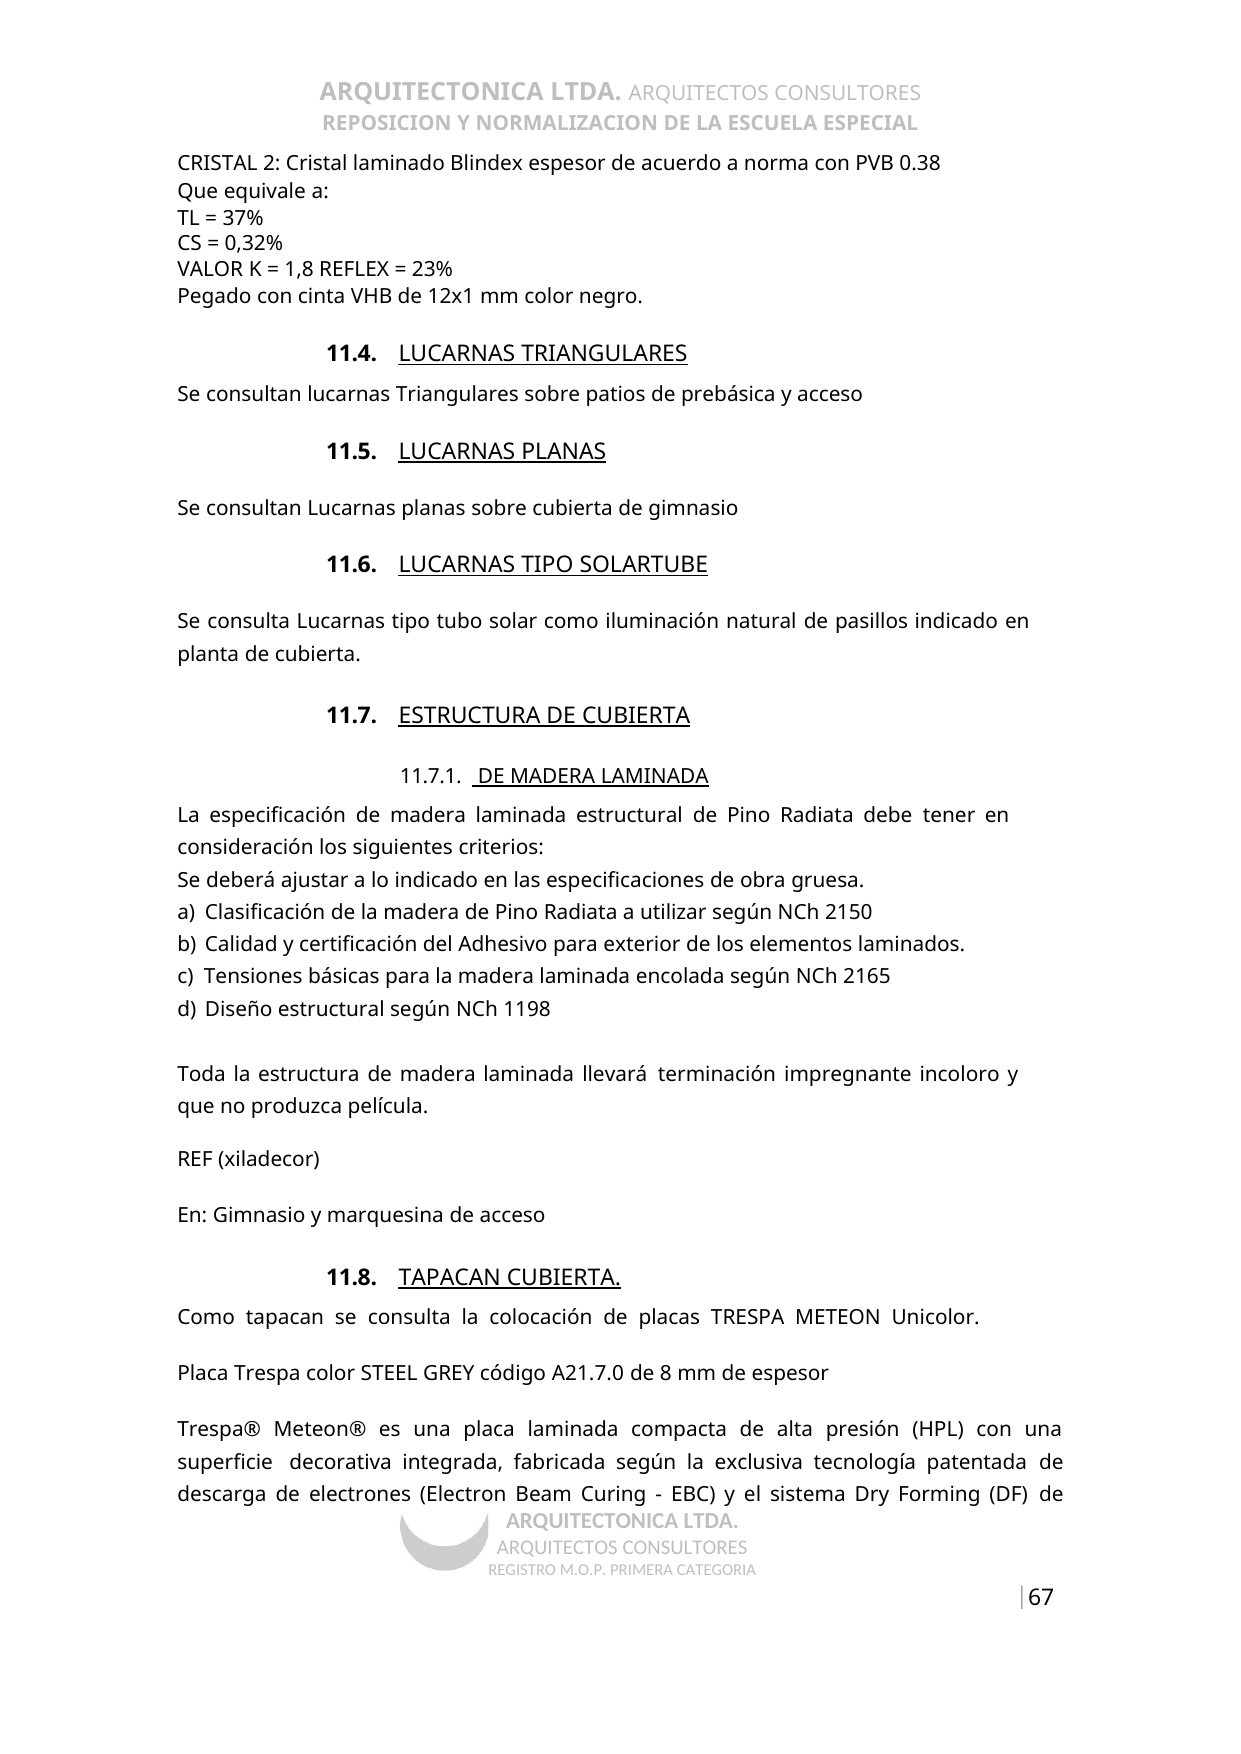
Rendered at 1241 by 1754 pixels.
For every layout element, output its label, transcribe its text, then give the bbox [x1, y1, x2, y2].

text TL = 37% [177, 205, 1223, 230]
text Toda la estructura de madera laminada llevará terminación impregnante incoloro y que no produzca película. [177, 1059, 1058, 1119]
text Se consultan lucarnas Triangulares sobre patios de prebásica y acceso [177, 379, 1223, 408]
text La especificación de madera laminada estructural de Pino Radiata debe tener en consideración los siguientes criterios: [177, 800, 1068, 861]
list Tensiones básicas para la madera laminada encolada según NCh 2165 [177, 961, 1223, 990]
text CS = 0,32% [177, 230, 744, 256]
text Se deberá ajustar a lo indicado en las especificaciones de obra gruesa. [177, 865, 1223, 893]
subtitle TAPACAN CUBIERTA. [326, 1260, 1223, 1292]
picture [399, 1513, 489, 1571]
list Clasificación de la madera de Pino Radiata a utilizar según NCh 2150 [177, 897, 1223, 925]
text Se consultan Lucarnas planas sobre cubierta de gimnasio [177, 493, 1223, 522]
subtitle ESTRUCTURA DE CUBIERTA [326, 699, 1223, 730]
list Calidad y certificación del Adhesivo para exterior de los elementos laminados. [177, 929, 1223, 958]
text VALOR K = 1,8 REFLEX = 23% [177, 256, 744, 281]
text Pegado con cinta VHB de 12x1 mm color negro. [177, 282, 1223, 310]
text REF (xiladecor) [177, 1144, 1223, 1173]
subtitle LUCARNAS TIPO SOLARTUBE [326, 548, 1223, 579]
text Se consulta Lucarnas tipo tubo solar como iluminación natural de pasillos indicado en planta de cubierta. [177, 607, 1068, 667]
subtitle LUCARNAS TRIANGULARES [326, 337, 1223, 368]
text CRISTAL 2: Cristal laminado Blindex espesor de acuerdo a norma con PVB 0.38 Que equivale a: [177, 148, 966, 205]
text Como tapacan se consulta la colocación de placas TRESPA METEON Unicolor. Placa Trespa color STEEL GREY código A21.7.0 de 8 mm de espesor [177, 1302, 981, 1386]
list DE MADERA LAMINADA [399, 761, 1223, 790]
subtitle LUCARNAS PLANAS [326, 434, 1223, 466]
text En: Gimnasio y marquesina de acceso [177, 1200, 1223, 1229]
list Diseño estructural según NCh 1198 [177, 994, 1223, 1022]
